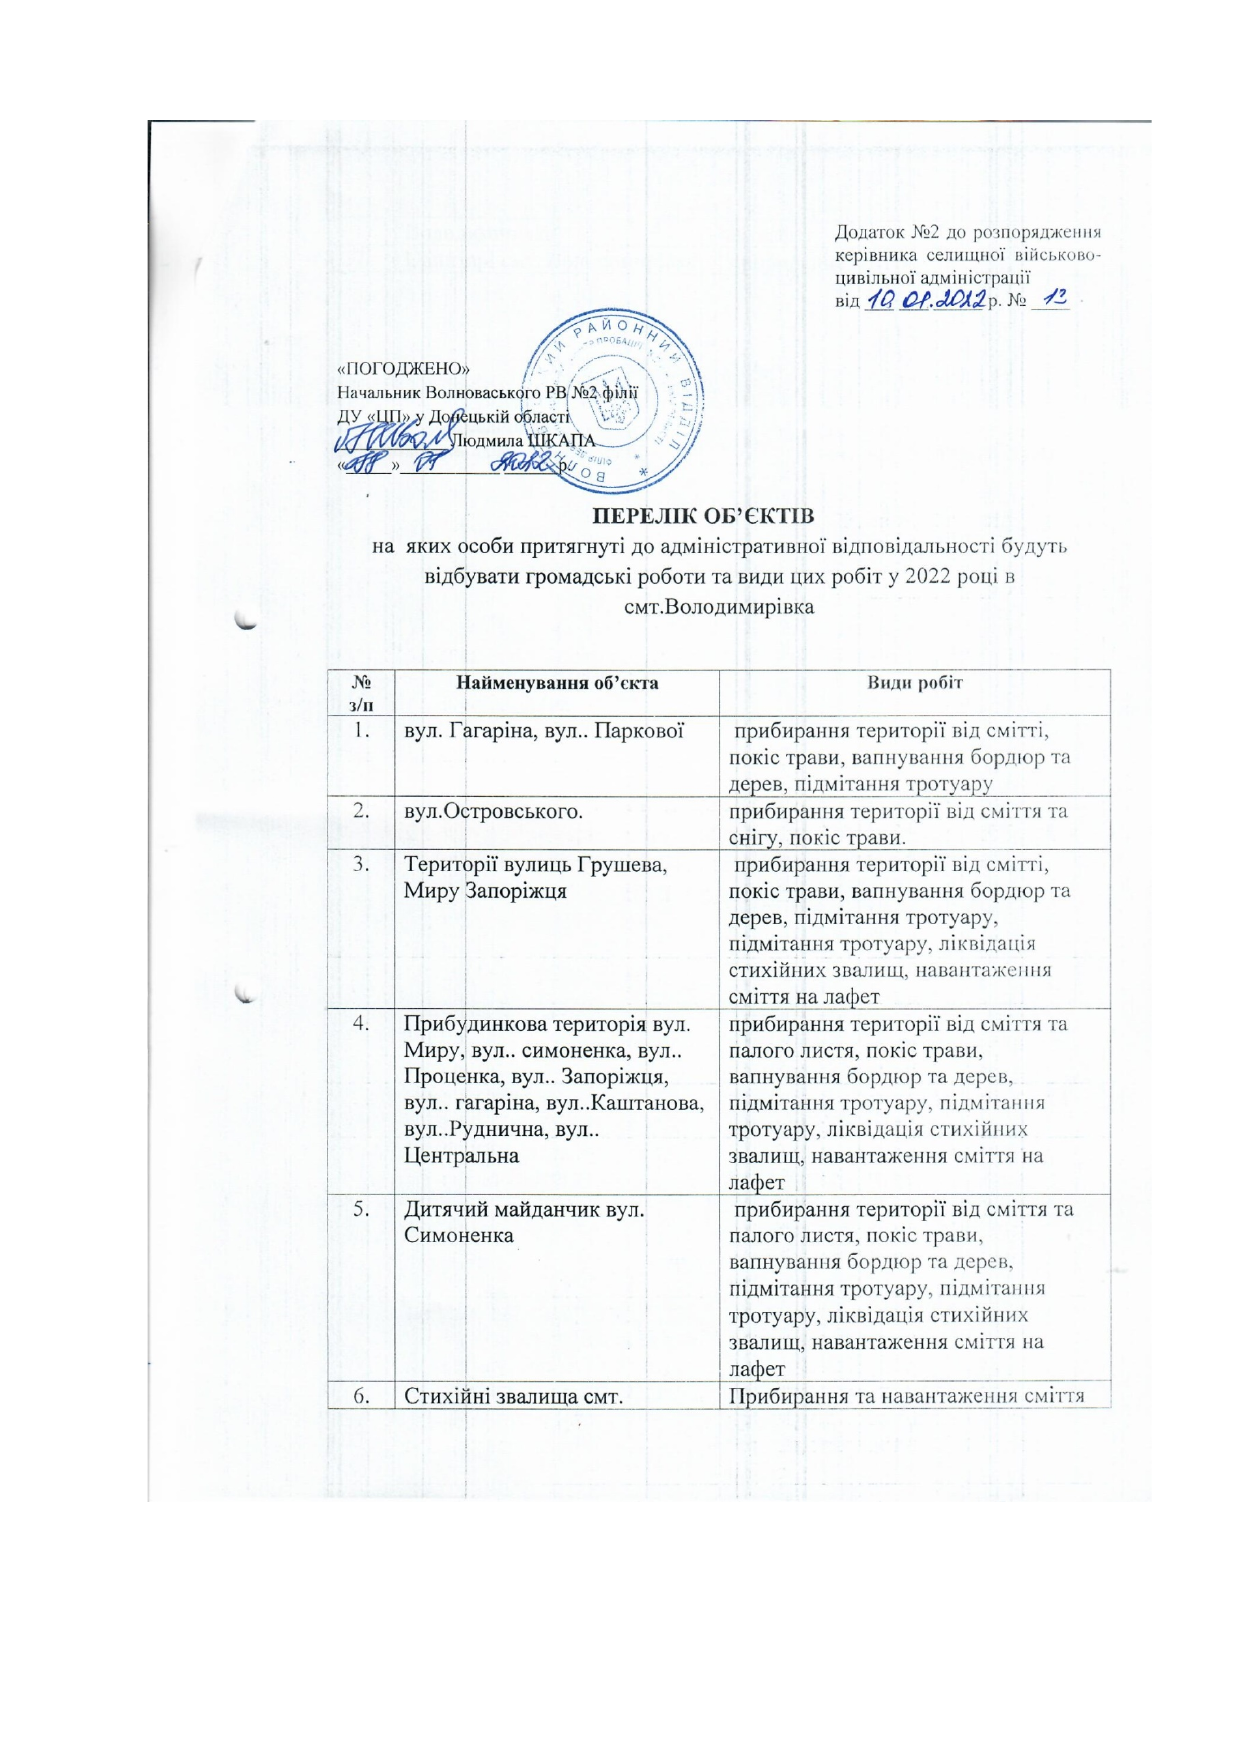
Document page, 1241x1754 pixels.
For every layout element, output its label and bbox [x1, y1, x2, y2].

picture [147, 120, 1152, 1502]
